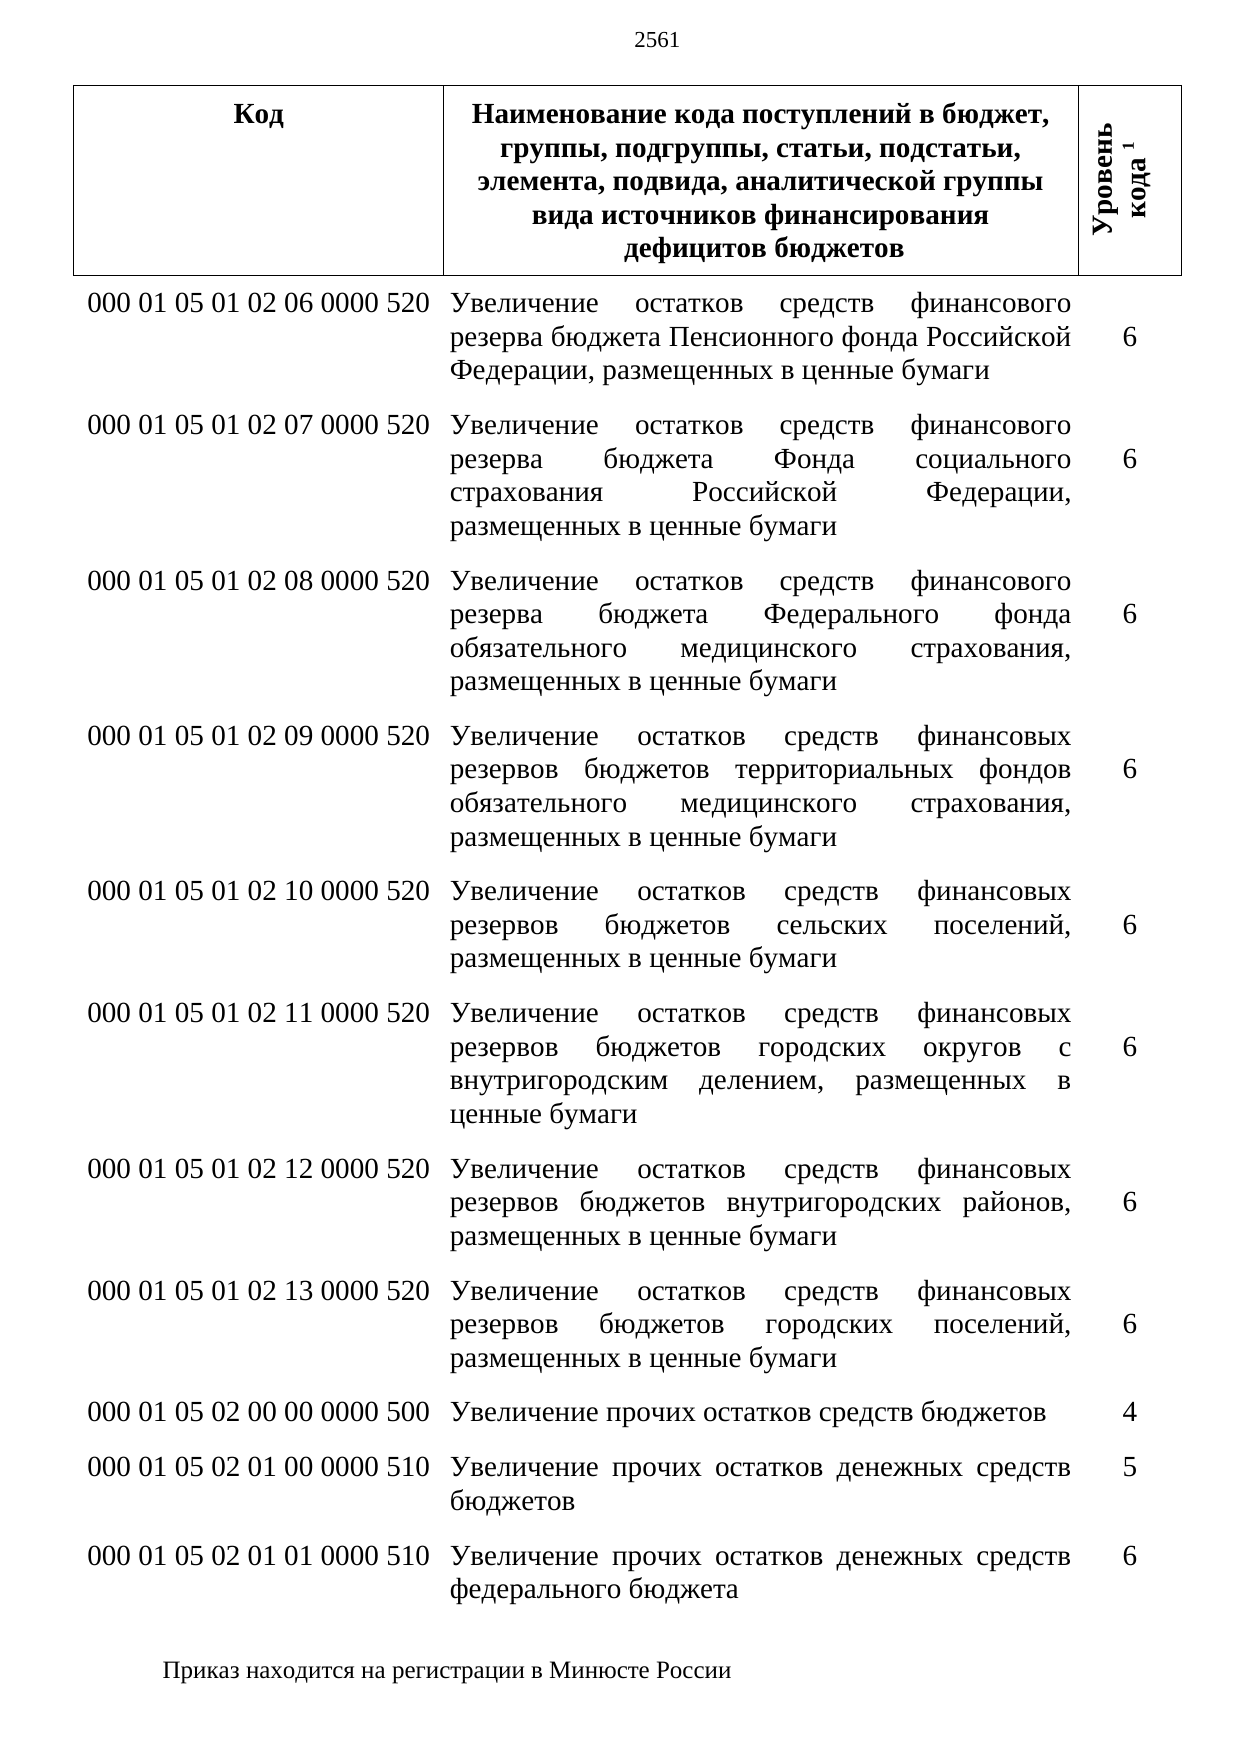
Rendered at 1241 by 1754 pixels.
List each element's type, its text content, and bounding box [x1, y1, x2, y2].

table_cell 000 01 05 01 02 12 0000 520 [74, 1140, 443, 1262]
table_cell 000 01 05 01 02 10 0000 520 [74, 863, 443, 985]
table_cell 5 [1078, 1439, 1181, 1527]
table_cell 000 01 05 01 02 08 0000 520 [74, 552, 443, 707]
table_cell Увеличение остатков средств финансового резерва бюджета Федерального фонда обязательного медицинского страхования, размещенных в ценные бумаги [443, 552, 1078, 707]
table_cell 6 [1078, 1262, 1181, 1384]
table_cell 000 01 05 02 01 00 0000 510 [74, 1439, 443, 1527]
table_cell 000 01 05 01 02 09 0000 520 [74, 708, 443, 863]
table_cell 000 01 05 02 01 01 0000 510 [74, 1527, 443, 1615]
table_cell Увеличение остатков средств финансового резерва бюджета Фонда социального страхования Российской Федерации, размещенных в ценные бумаги [443, 397, 1078, 552]
table_cell 6 [1078, 863, 1181, 985]
table_header Уровень кода 1 [1079, 86, 1181, 275]
table_cell Увеличение остатков средств финансовых резервов бюджетов городских поселений, размещенных в ценные бумаги [443, 1262, 1078, 1384]
table_header Наименование кода поступлений в бюджет, группы, подгруппы, статьи, подстатьи, элемента, подвида, аналитической группы вида источников финансирования дефицитов бюджетов [444, 86, 1078, 275]
table_cell 6 [1078, 276, 1181, 397]
table_cell 6 [1078, 552, 1181, 707]
table_cell 000 01 05 01 02 11 0000 520 [74, 985, 443, 1140]
table_header Код [74, 86, 443, 275]
table_cell 000 01 05 02 00 00 0000 500 [74, 1384, 443, 1439]
table_cell Увеличение прочих остатков средств бюджетов [443, 1384, 1078, 1439]
table_cell 000 01 05 01 02 07 0000 520 [74, 397, 443, 552]
table_cell Увеличение остатков средств финансового резерва бюджета Пенсионного фонда Российской Федерации, размещенных в ценные бумаги [443, 276, 1078, 397]
table_cell Увеличение остатков средств финансовых резервов бюджетов территориальных фондов обязательного медицинского страхования, размещенных в ценные бумаги [443, 708, 1078, 863]
table_cell Увеличение прочих остатков денежных средств бюджетов [443, 1439, 1078, 1527]
table_cell 000 01 05 01 02 13 0000 520 [74, 1262, 443, 1384]
table_cell Увеличение остатков средств финансовых резервов бюджетов внутригородских районов, размещенных в ценные бумаги [443, 1140, 1078, 1262]
table_cell 6 [1078, 1527, 1181, 1615]
table_cell 6 [1078, 708, 1181, 863]
table_cell 6 [1078, 397, 1181, 552]
table_cell Увеличение остатков средств финансовых резервов бюджетов сельских поселений, размещенных в ценные бумаги [443, 863, 1078, 985]
table_cell Увеличение остатков средств финансовых резервов бюджетов городских округов с внутригородским делением, размещенных в ценные бумаги [443, 985, 1078, 1140]
table_cell Увеличение прочих остатков денежных средств федерального бюджета [443, 1527, 1078, 1615]
table_cell 4 [1078, 1384, 1181, 1439]
table_cell 6 [1078, 1140, 1181, 1262]
table_cell 6 [1078, 985, 1181, 1140]
table_cell 000 01 05 01 02 06 0000 520 [74, 276, 443, 397]
